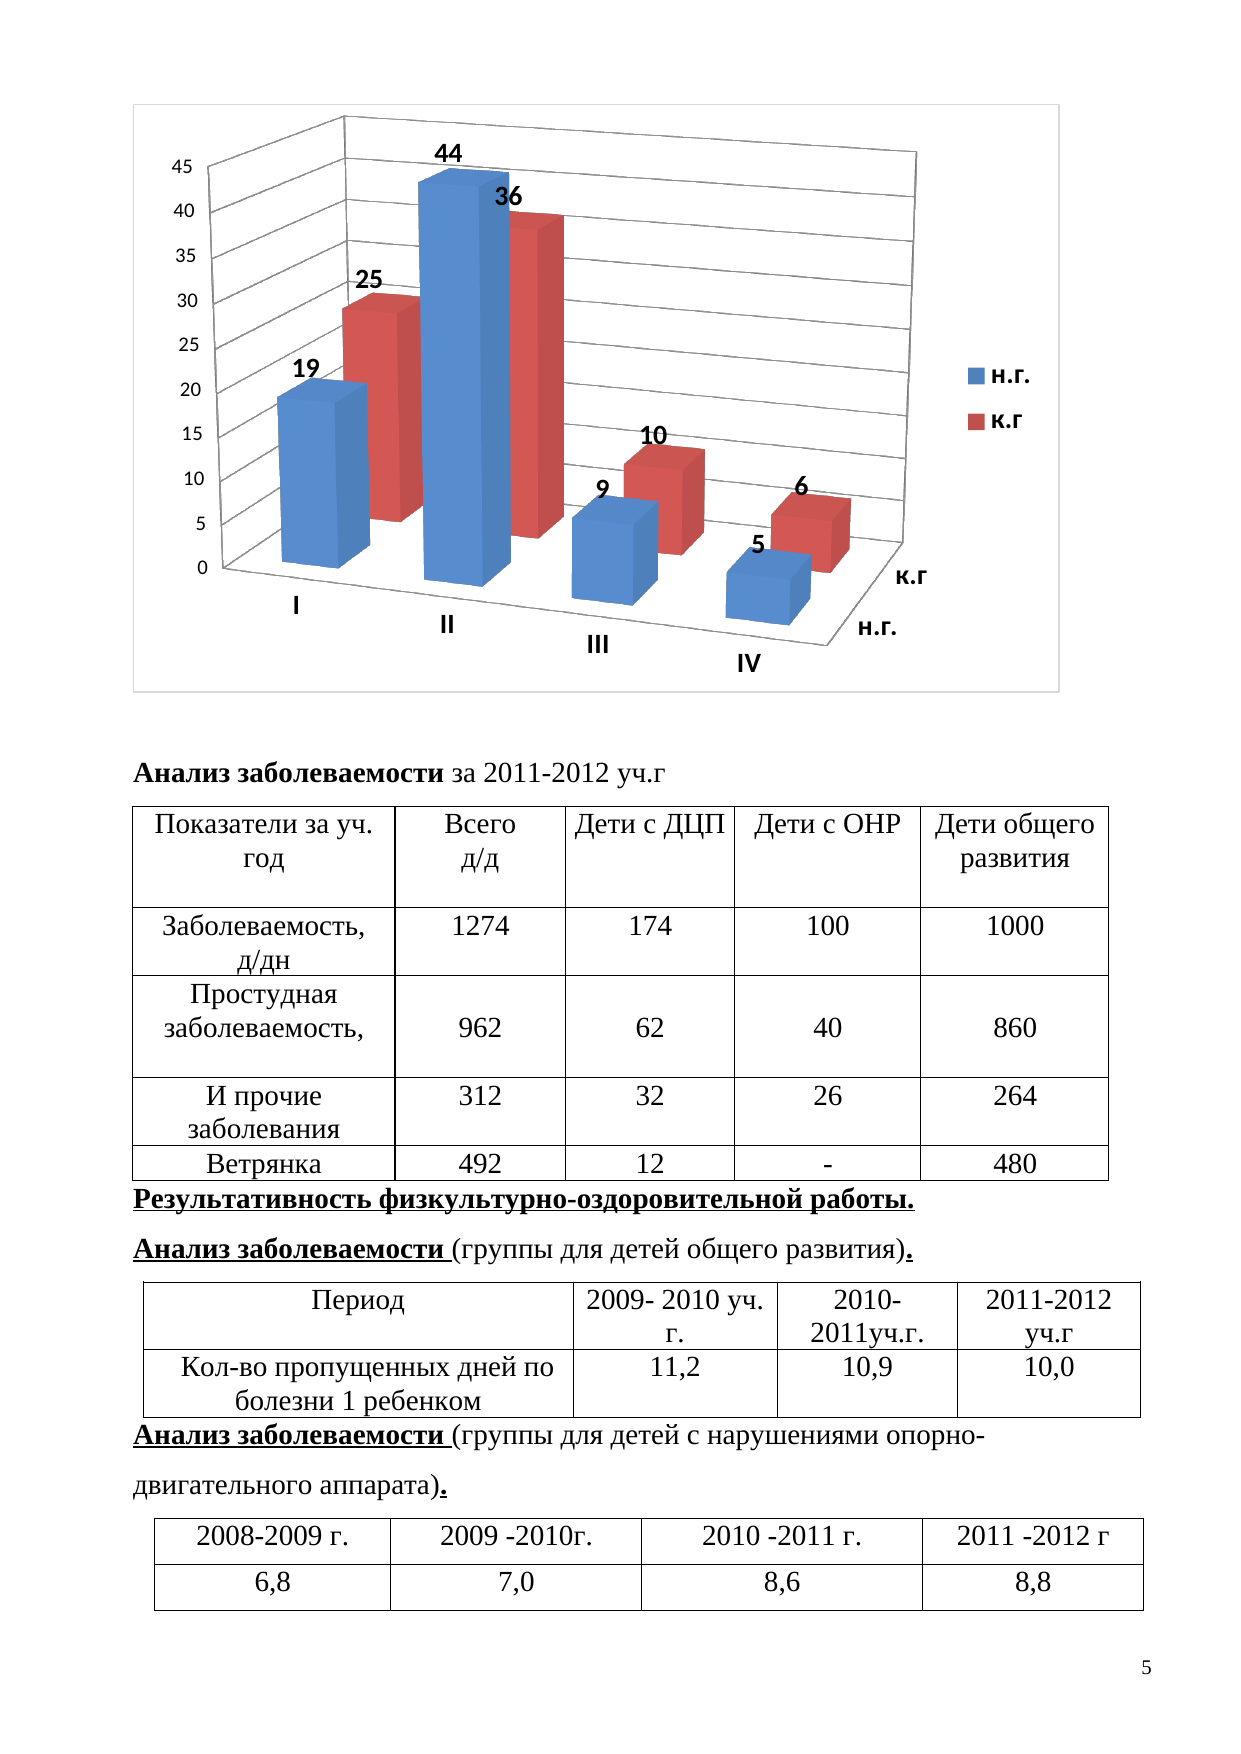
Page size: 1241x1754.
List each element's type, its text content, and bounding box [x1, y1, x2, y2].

table_cell 174 [566, 908, 734, 975]
table_cell 860 [921, 976, 1108, 1077]
table_header Дети с ДЦП [566, 807, 734, 907]
table_cell 480 [921, 1146, 1108, 1180]
table_header Всего д/д [396, 807, 565, 907]
table_cell 492 [396, 1146, 565, 1180]
table_cell 8,8 [923, 1565, 1143, 1610]
table_header 2010-2011уч.г. [778, 1283, 957, 1349]
table_cell 1000 [921, 908, 1108, 975]
table_cell 12 [566, 1146, 734, 1180]
text Анализ заболеваемости за 2011-2012 уч.г [133, 755, 1152, 789]
table_header 2009- 2010 уч. г. [574, 1283, 777, 1349]
table_cell 962 [396, 976, 565, 1077]
table_cell 7,0 [391, 1565, 641, 1610]
table_cell 1274 [396, 908, 565, 975]
table_cell Простудная заболеваемость, [133, 976, 394, 1077]
table_header 2011-2012 уч.г [958, 1283, 1140, 1349]
table_cell 264 [921, 1078, 1108, 1145]
table_cell 10,0 [958, 1350, 1140, 1417]
table_cell 26 [735, 1078, 920, 1145]
table_cell 32 [566, 1078, 734, 1145]
table_cell 62 [566, 976, 734, 1077]
table_cell 312 [396, 1078, 565, 1145]
table_cell 11,2 [574, 1350, 777, 1417]
table_header 2008-. [155, 1519, 390, 1564]
table_cell Ветрянка [133, 1146, 394, 1180]
table_cell 10,9 [778, 1350, 957, 1417]
table_cell 6,8 [155, 1565, 390, 1610]
table_header 2011 [923, 1519, 1143, 1564]
table_cell 40 [735, 976, 920, 1077]
table_header Показатели за уч. год [133, 807, 394, 907]
table_cell 8,6 [642, 1565, 922, 1610]
table_cell - [735, 1146, 920, 1180]
text Анализ заболеваемости (группы для детей общего развития). [133, 1231, 1152, 1265]
text Анализ заболеваемости (группы для детей с нарушениями опорно-двигательного аппарата). [133, 1417, 1152, 1501]
table_header Период [144, 1283, 573, 1349]
table_cell И прочие заболевания [133, 1078, 394, 1145]
table_cell Заболеваемость, д/дн [133, 908, 394, 975]
table_header 2010 . [642, 1519, 922, 1564]
table_header 2009 -2010г. [391, 1519, 641, 1564]
table_cell 100 [735, 908, 920, 975]
table_header Дети с ОНР [735, 807, 920, 907]
table_header Дети общего развития [921, 807, 1108, 907]
text Результативность физкультурно-оздоровительной работы. [133, 1181, 1152, 1214]
table_cell Кол-во пропущенных дней по болезни 1 ребенком [144, 1350, 573, 1417]
